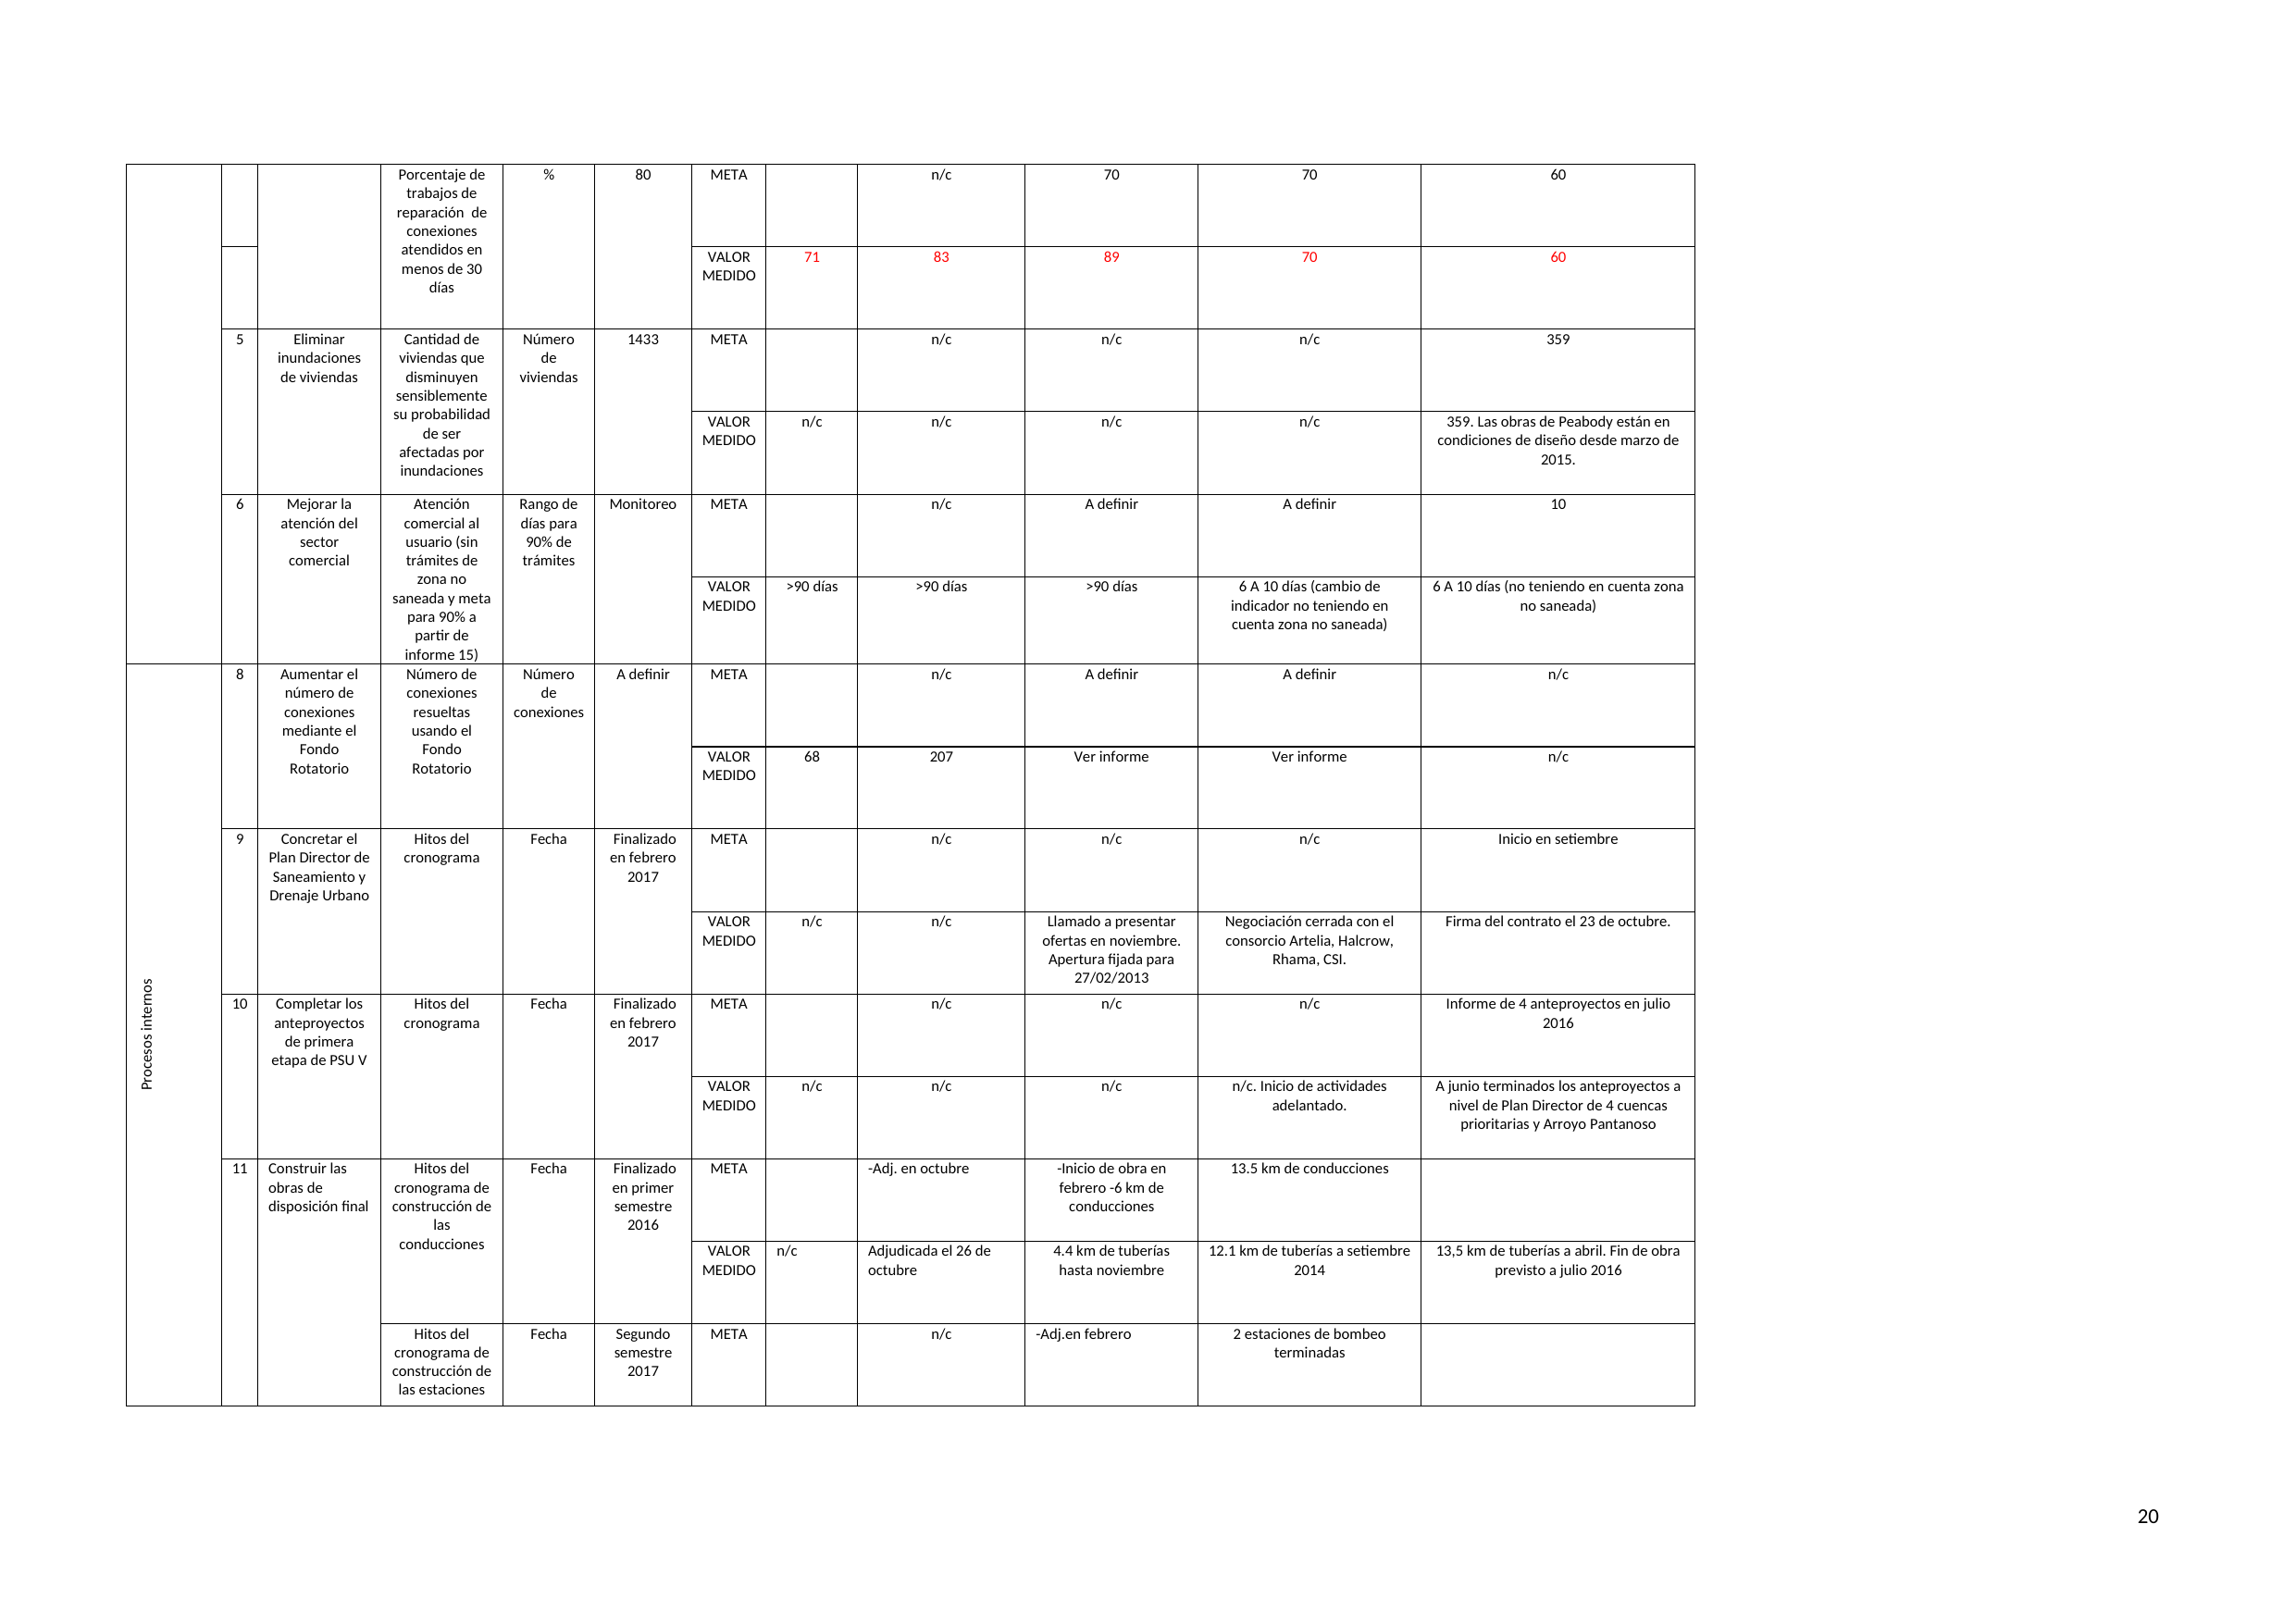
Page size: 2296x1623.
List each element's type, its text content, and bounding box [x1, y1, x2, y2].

table_cell n/c [1198, 995, 1421, 1076]
table_cell 10 [222, 995, 257, 1158]
table_cell Cantidad de viviendas que disminuyen sensiblemente su probabilidad de ser afectadas por inundaciones [381, 329, 503, 493]
table_cell Fecha [503, 995, 594, 1158]
table_cell n/c [1025, 995, 1198, 1076]
table_cell [1421, 1159, 1694, 1241]
table_cell Llamado a presentar ofertas en noviembre. Apertura fijada para 27/02/2013 [1025, 912, 1198, 993]
table_cell Finalizado en febrero 2017 [595, 995, 691, 1158]
table_cell VALOR MEDIDO [692, 412, 765, 493]
table_cell Mejorar la atención del sector comercial [258, 495, 380, 663]
table_cell VALOR MEDIDO [692, 1077, 765, 1158]
table_cell 359 [1421, 329, 1694, 411]
table_cell 2 estaciones de bombeo terminadas [1198, 1324, 1421, 1406]
table_cell 70 [1198, 165, 1421, 246]
table_cell Completar los anteproyectos de primera etapa de PSU V [258, 995, 380, 1158]
table_cell n/c [858, 829, 1024, 911]
table_cell n/c [858, 664, 1024, 746]
table_cell 6 A 10 días (no teniendo en cuenta zona no saneada) [1421, 577, 1694, 663]
table_cell 89 [1025, 247, 1198, 328]
table_cell Número de conexiones resueltas usando el Fondo Rotatorio [381, 664, 503, 828]
table_cell META [692, 329, 765, 411]
table_cell n/c [1198, 829, 1421, 911]
table_cell 9 [222, 829, 257, 993]
table_cell n/c [1198, 412, 1421, 493]
table_cell [766, 1159, 857, 1241]
table_cell Finalizado en primer semestre 2016 [595, 1159, 691, 1323]
table_cell Ver informe [1025, 748, 1198, 828]
table_cell 60 [1421, 165, 1694, 246]
table_cell -Adj.en febrero [1025, 1324, 1198, 1406]
table_cell Rango de días para 90% de trámites [503, 495, 594, 663]
table_cell n/c [1421, 748, 1694, 828]
table_cell [766, 664, 857, 746]
table_cell 12.1 km de tuberías a setiembre 2014 [1198, 1242, 1421, 1323]
table_cell 13,5 km de tuberías a abril. Fin de obra previsto a julio 2016 [1421, 1242, 1694, 1323]
table_cell [766, 995, 857, 1076]
table_cell Negociación cerrada con el consorcio Artelia, Halcrow, Rhama, CSI. [1198, 912, 1421, 993]
table_cell Finalizado en febrero 2017 [595, 829, 691, 993]
table_cell Construir las obras de disposición final [258, 1159, 380, 1406]
table_cell Eliminar inundaciones de viviendas [258, 329, 380, 493]
table_cell VALOR MEDIDO [692, 912, 765, 993]
table_cell n/c [1025, 829, 1198, 911]
table_cell 8 [222, 664, 257, 828]
table_cell Número de conexiones [503, 664, 594, 828]
table_cell n/c [858, 329, 1024, 411]
table_cell META [692, 165, 765, 246]
table_cell Adjudicada el 26 de octubre [858, 1242, 1024, 1323]
table_cell [766, 329, 857, 411]
table_cell VALOR MEDIDO [692, 1242, 765, 1323]
table_cell Procesos internos [127, 664, 221, 1406]
table_cell Concretar el Plan Director de Saneamiento y Drenaje Urbano [258, 829, 380, 993]
table_cell n/c [1198, 329, 1421, 411]
table_cell 359. Las obras de Peabody están en condiciones de diseño desde marzo de 2015. [1421, 412, 1694, 493]
table_cell Número de viviendas [503, 329, 594, 493]
table_cell 11 [222, 1159, 257, 1406]
table_cell Hitos del cronograma [381, 829, 503, 993]
table_cell Aumentar el número de conexiones mediante el Fondo Rotatorio [258, 664, 380, 828]
table_cell 70 [1198, 247, 1421, 328]
table_cell Hitos del cronograma [381, 995, 503, 1158]
table_cell [766, 1324, 857, 1406]
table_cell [381, 1324, 503, 1406]
table_cell Ver informe [1198, 748, 1421, 828]
table_cell META [692, 664, 765, 746]
table_cell 80 [595, 165, 691, 328]
table_cell [766, 495, 857, 576]
table_cell VALOR MEDIDO [692, 577, 765, 663]
table_cell A definir [595, 664, 691, 828]
table_cell A definir [1198, 495, 1421, 576]
table_cell n/c [858, 495, 1024, 576]
table_cell VALOR MEDIDO [692, 748, 765, 828]
table_cell -Inicio de obra en febrero -6 km de conducciones [1025, 1159, 1198, 1241]
table_cell Atención comercial al usuario (sin trámites de zona no saneada y meta para 90% a partir de informe 15) [381, 495, 503, 663]
table_cell 60 [1421, 247, 1694, 328]
table_cell >90 días [858, 577, 1024, 663]
table_cell % [503, 165, 594, 328]
table_cell Firma del contrato el 23 de octubre. [1421, 912, 1694, 993]
table_cell >90 días [1025, 577, 1198, 663]
table_cell >90 días [766, 577, 857, 663]
table_cell n/c [1421, 664, 1694, 746]
table_cell META [692, 495, 765, 576]
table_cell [595, 1324, 691, 1406]
table_cell n/c. Inicio de actividades adelantado. [1198, 1077, 1421, 1158]
table_cell Fecha [503, 1159, 594, 1323]
table_cell [222, 247, 257, 328]
table_cell 6 A 10 días (cambio de indicador no teniendo en cuenta zona no saneada) [1198, 577, 1421, 663]
table_cell 10 [1421, 495, 1694, 576]
table_cell n/c [1025, 1077, 1198, 1158]
table_cell -Adj. en octubre [858, 1159, 1024, 1241]
table_cell [766, 165, 857, 246]
table_cell [766, 829, 857, 911]
table_cell META [692, 995, 765, 1076]
table_cell n/c [1025, 412, 1198, 493]
table_cell META [692, 1324, 765, 1406]
table_cell Informe de 4 anteproyectos en julio 2016 [1421, 995, 1694, 1076]
table_cell Hitos del cronograma de construcción de las conducciones [381, 1159, 503, 1323]
table_cell A junio terminados los anteproyectos a nivel de Plan Director de 4 cuencas prioritarias y Arroyo Pantanoso [1421, 1077, 1694, 1158]
table_cell A definir [1198, 664, 1421, 746]
table_cell n/c [1025, 329, 1198, 411]
table_cell n/c [858, 412, 1024, 493]
table_cell n/c [766, 1242, 857, 1323]
table_cell 207 [858, 748, 1024, 828]
table_cell n/c [858, 1324, 1024, 1406]
table_cell [1421, 1324, 1694, 1406]
table_cell 13.5 km de conducciones [1198, 1159, 1421, 1241]
table_cell n/c [858, 912, 1024, 993]
table_cell Inicio en setiembre [1421, 829, 1694, 911]
table_cell n/c [858, 995, 1024, 1076]
table_cell Monitoreo [595, 495, 691, 663]
table_cell META [692, 829, 765, 911]
table_cell n/c [766, 912, 857, 993]
table_cell Fecha [503, 1324, 594, 1406]
table_cell 1433 [595, 329, 691, 493]
table_cell Fecha [503, 829, 594, 993]
table_cell 5 [222, 329, 257, 493]
table_cell 70 [1025, 165, 1198, 246]
table_cell n/c [766, 412, 857, 493]
table_cell n/c [858, 165, 1024, 246]
table_cell A definir [1025, 495, 1198, 576]
table_cell n/c [766, 1077, 857, 1158]
table_cell VALOR MEDIDO [692, 247, 765, 328]
table_cell 4.4 km de tuberías hasta noviembre [1025, 1242, 1198, 1323]
table_cell n/c [858, 1077, 1024, 1158]
table_cell 83 [858, 247, 1024, 328]
table_cell META [692, 1159, 765, 1241]
table_cell Porcentaje de trabajos de reparación de conexiones atendidos en menos de 30 días [381, 165, 503, 328]
table_cell A definir [1025, 664, 1198, 746]
table_cell 6 [222, 495, 257, 663]
table_cell 68 [766, 748, 857, 828]
table_cell 71 [766, 247, 857, 328]
